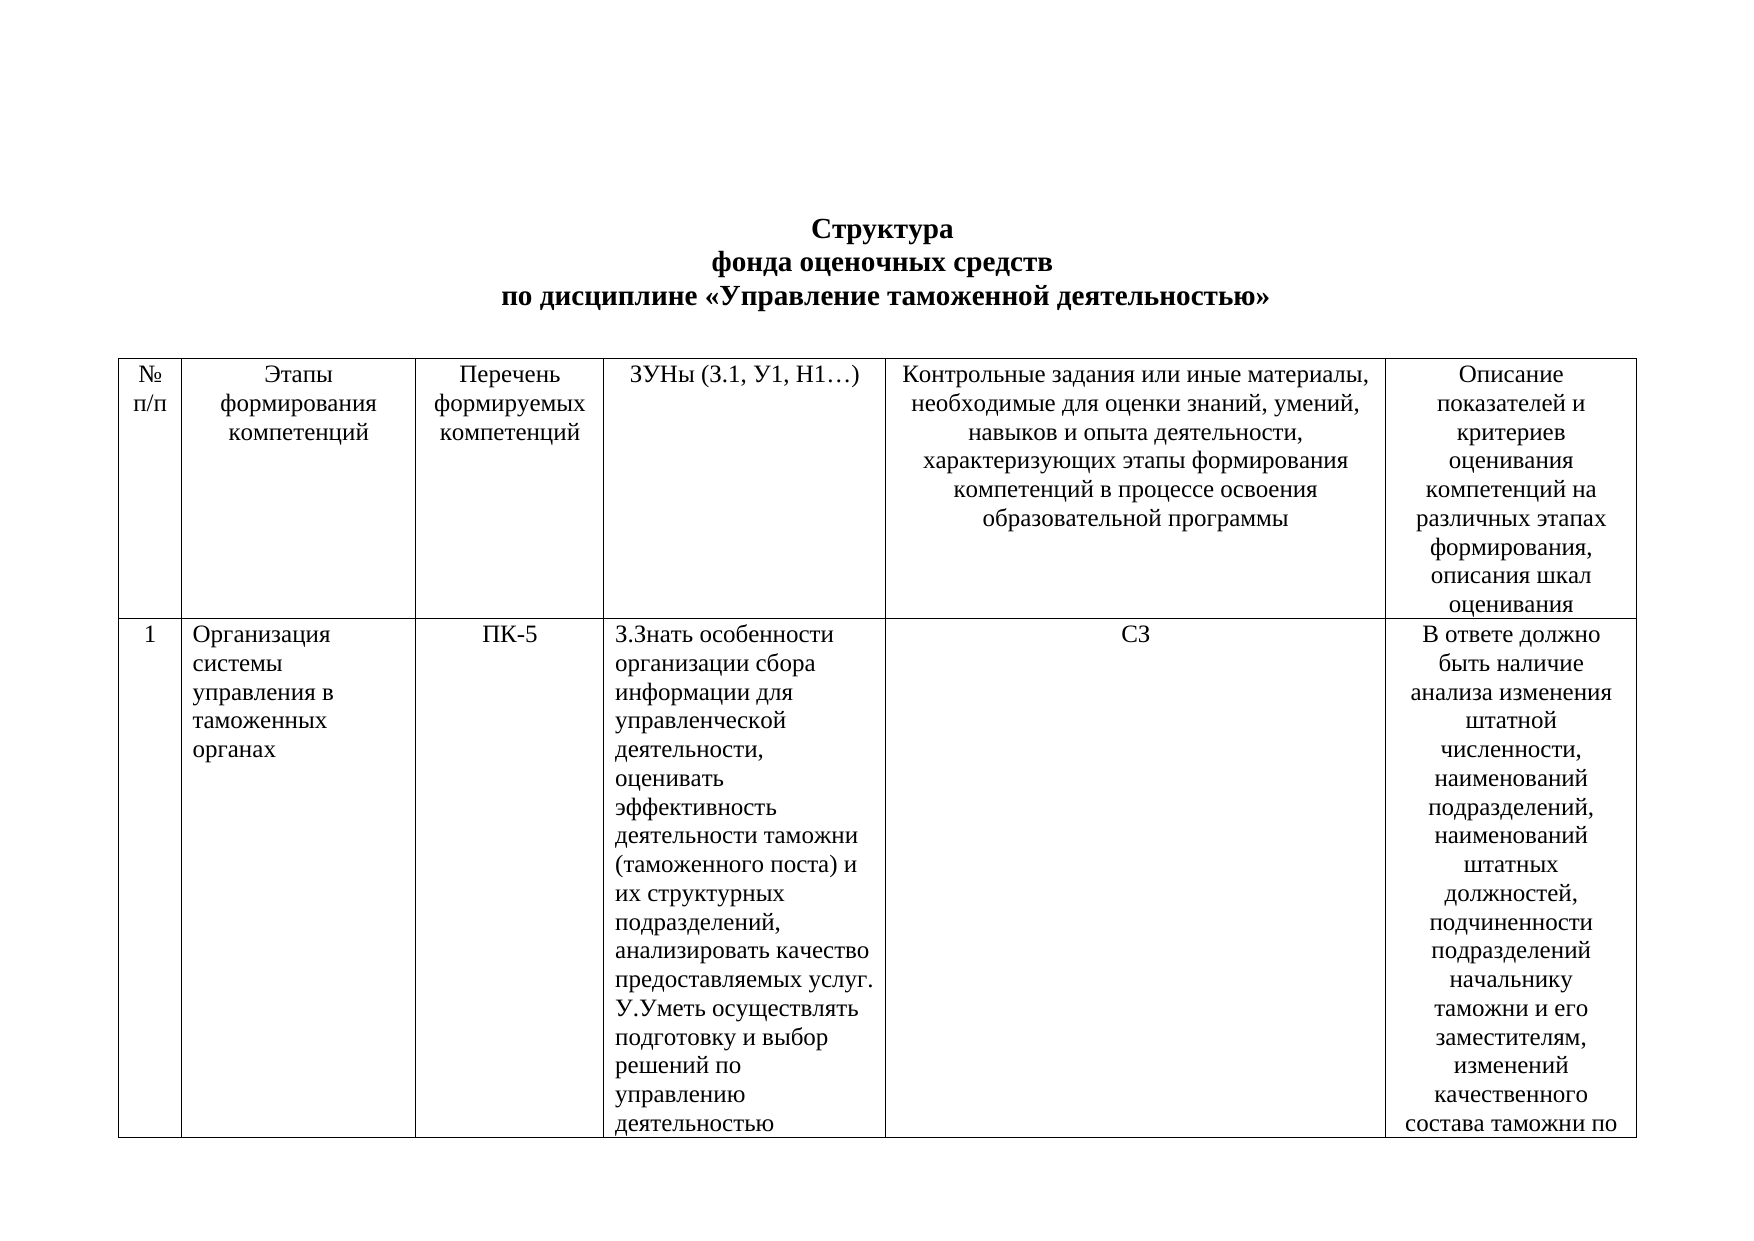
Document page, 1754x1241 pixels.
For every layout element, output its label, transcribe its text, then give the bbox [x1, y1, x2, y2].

table_cell ПК-5 [416, 619, 603, 1137]
table_header ЗУНы (З.1, У1, Н1…) [604, 359, 885, 618]
text Структура [128, 211, 1636, 244]
table_header Этапы формирования компетенций [182, 359, 415, 618]
table_header Перечень формируемых компетенций [416, 359, 603, 618]
text фонда оценочных средств [128, 244, 1636, 278]
text по дисциплине «Управление таможенной деятельностью» [128, 278, 1636, 311]
table_header Описание показателей и критериев оценивания компетенций на различных этапах формирования, описания шкал оценивания [1386, 359, 1636, 618]
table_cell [1386, 619, 1636, 1137]
table_header № п/п [119, 359, 181, 618]
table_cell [604, 619, 885, 1137]
table_cell 1 [119, 619, 181, 1137]
table_header Контрольные задания или иные материалы, необходимые для оценки знаний, умений, навыков и опыта деятельности, характеризующих этапы формирования компетенций в процессе освоения образовательной программы [886, 359, 1385, 618]
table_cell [182, 619, 415, 1137]
table_cell СЗ [886, 619, 1385, 1137]
